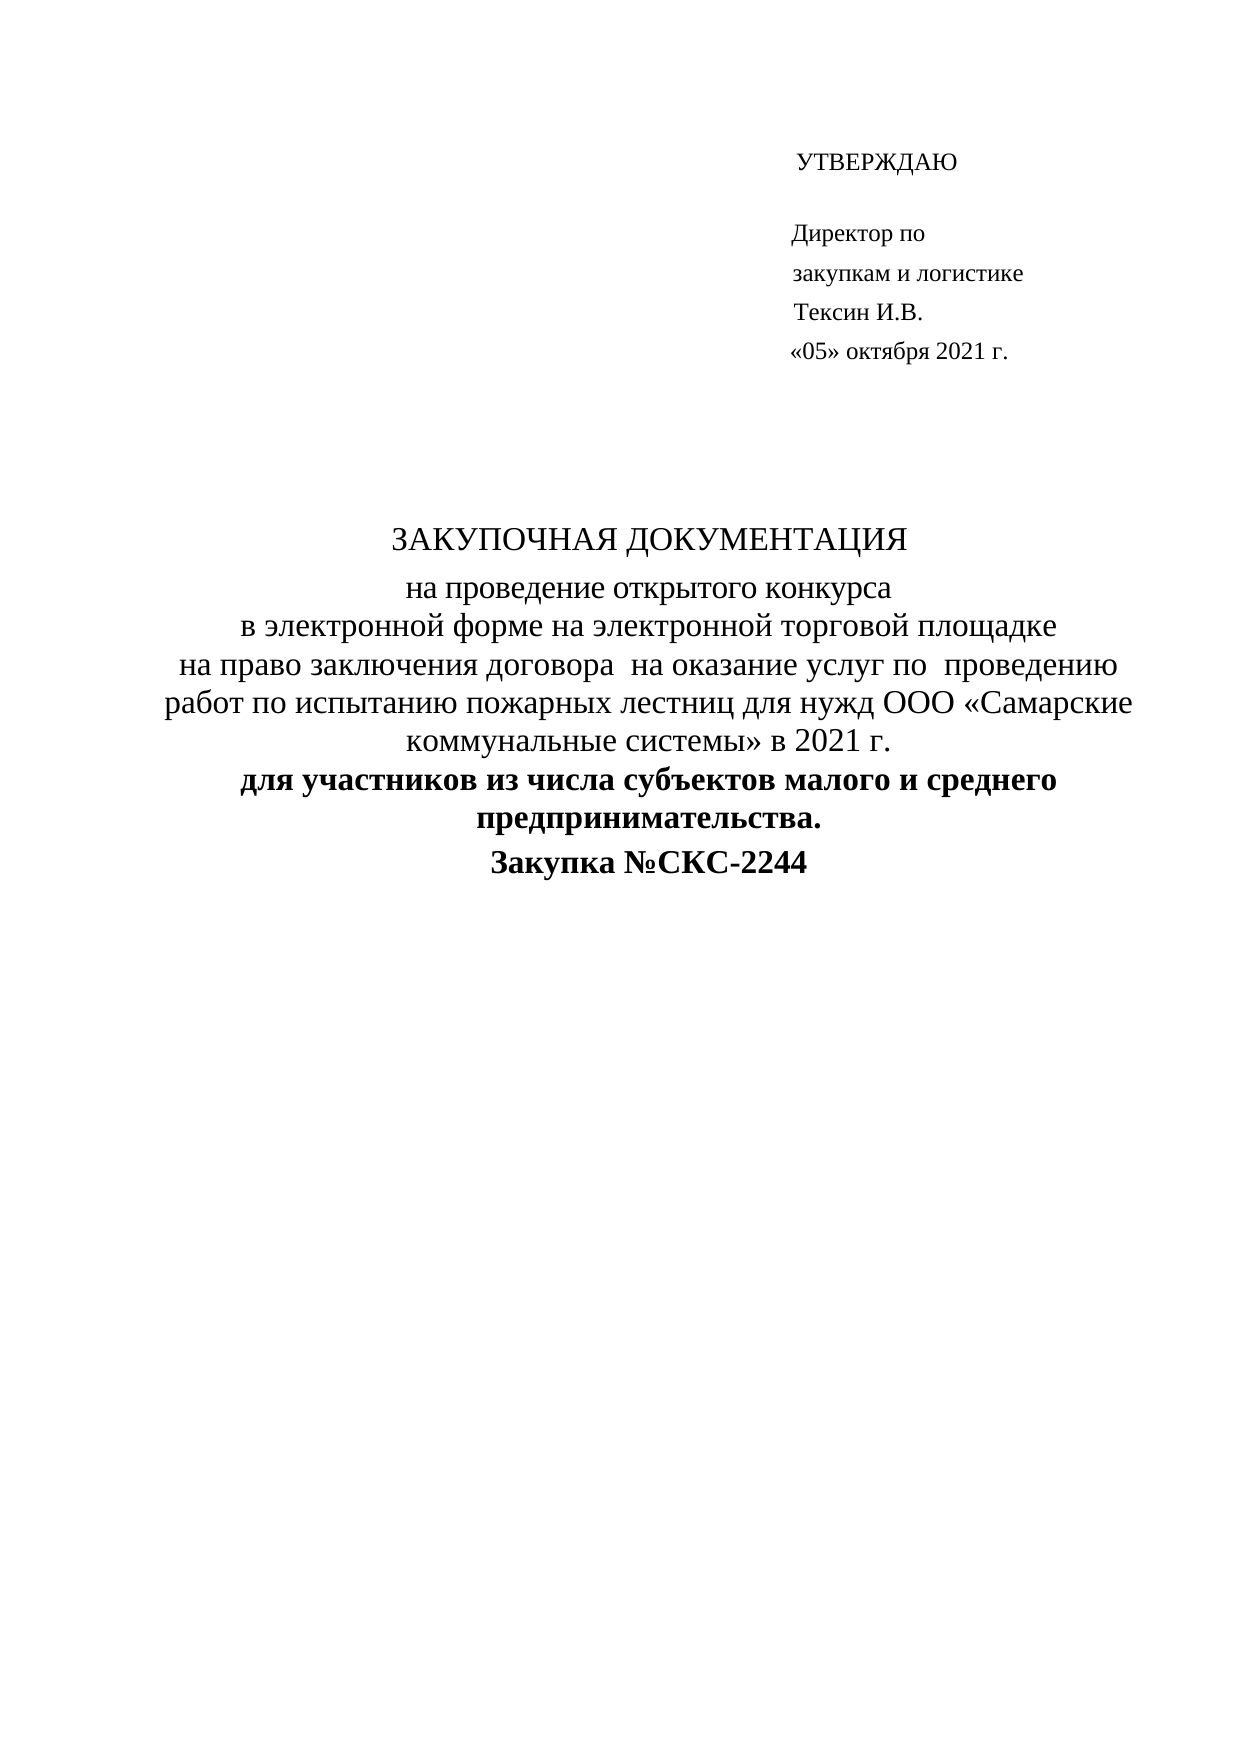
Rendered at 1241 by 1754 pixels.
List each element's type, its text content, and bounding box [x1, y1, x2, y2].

text Тексин И.В. [131, 297, 1166, 326]
text для участников из числа субъектов малого и среднего предпринимательства. [131, 759, 1166, 836]
text закупкам и логистике [131, 258, 1166, 287]
text в электронной форме на электронной торговой площадке [131, 606, 1166, 644]
text на проведение открытого конкурса [131, 567, 1166, 606]
text Закупка №СКС-2244 [131, 842, 1166, 880]
text Директор по [131, 218, 1166, 247]
text на право заключения договора на оказание услуг по проведению работ по испытанию пожарных лестниц для нужд ООО «Самарские коммунальные системы» в 2021 г. [131, 644, 1166, 759]
text УТВЕРЖДАЮ [796, 147, 1168, 175]
text «05» октября 2021 г. [131, 336, 1168, 365]
text ЗАКУПОЧНАЯ ДОКУМЕНТАЦИЯ [131, 519, 1168, 558]
